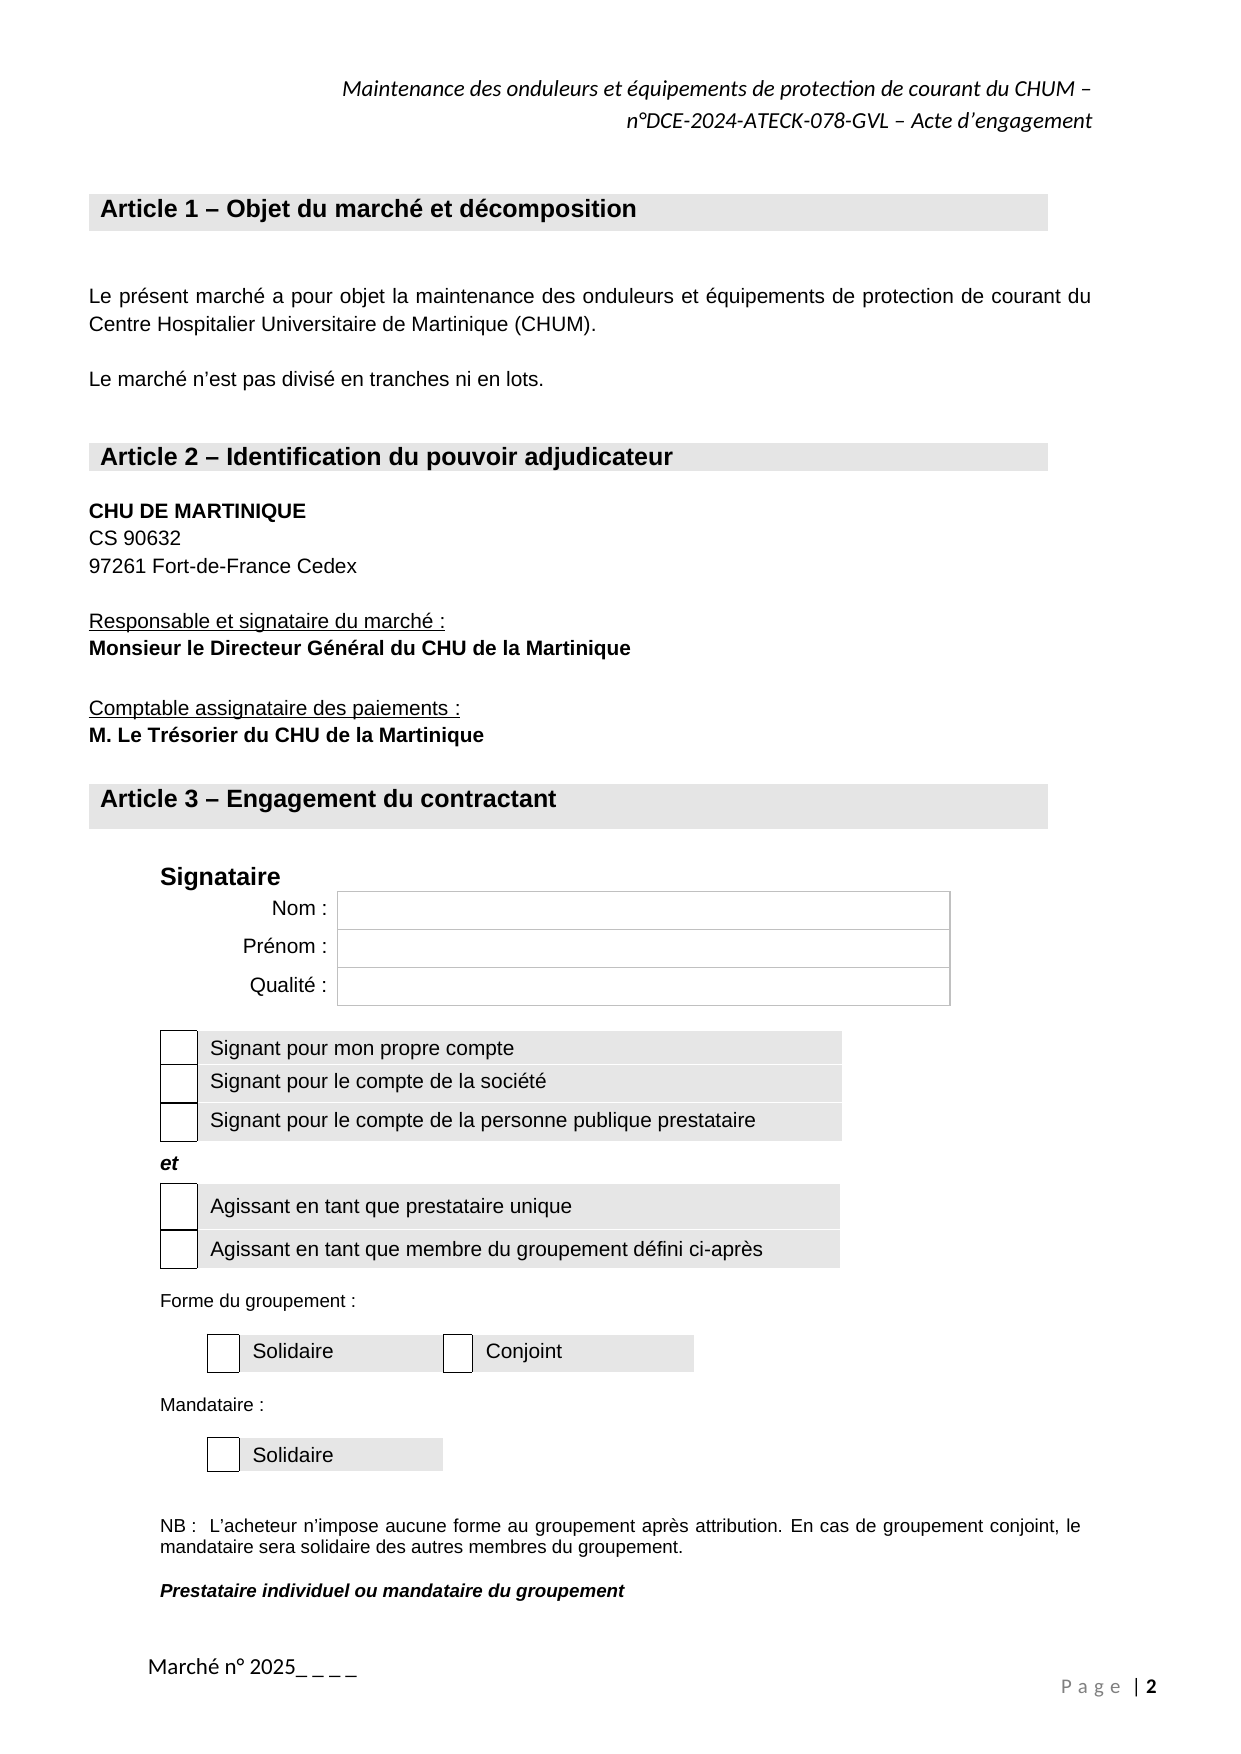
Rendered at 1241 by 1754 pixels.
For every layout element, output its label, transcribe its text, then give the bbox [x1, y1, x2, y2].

text NB : L’acheteur n’impose aucune forme au groupement après attribution. En cas de groupement conjoint, le mandataire sera solidaire des autres membres du groupement. [160, 1515, 1081, 1558]
text CHU DE MARTINIQUE [88, 499, 1093, 523]
table_header [338, 892, 949, 929]
table_cell Agissant en tant que membre du groupement défini ci-après [198, 1230, 840, 1268]
table_cell [161, 1104, 197, 1141]
text et [160, 1150, 1081, 1174]
table_cell Qualité : [150, 968, 337, 1005]
table_header Article 1 – Objet du marché et décomposition [89, 194, 1048, 231]
table_header [208, 1335, 239, 1372]
text Le présent marché a pour objet la maintenance des onduleurs et équipements de protection de courant du Centre Hospitalier Universitaire de Martinique (CHUM). [88, 284, 1093, 336]
text CS 90632 [88, 526, 1093, 550]
table_header Article 2 – Identification du pouvoir adjudicateur [89, 443, 1048, 471]
table_cell Signant pour le compte de la personne publique prestataire [198, 1103, 842, 1141]
text 97261 Fort-de-France Cedex [88, 554, 1093, 578]
table_header Conjoint [473, 1335, 694, 1372]
table_cell [338, 968, 949, 1005]
table_header Article 3 – Engagement du contractant [89, 784, 1048, 829]
text Le marché n’est pas divisé en tranches ni en lots. [88, 367, 1093, 391]
text Signataire [160, 862, 1081, 891]
text Monsieur le Directeur Général du CHU de la Martinique [88, 636, 1093, 660]
text Forme du groupement : [160, 1290, 1081, 1312]
table_header Signant pour mon propre compte [198, 1031, 842, 1064]
table_cell [161, 1231, 197, 1268]
table_header Nom : [150, 892, 337, 929]
table_header Agissant en tant que prestataire unique [198, 1184, 840, 1229]
text M. Le Trésorier du CHU de la Martinique [88, 723, 1093, 747]
text Responsable et signataire du marché : [88, 609, 1093, 633]
table_cell Signant pour le compte de la société [198, 1065, 842, 1102]
table_cell Prénom : [150, 930, 337, 967]
table_header Solidaire [240, 1438, 443, 1471]
table_header [161, 1031, 197, 1064]
table_header [444, 1335, 472, 1372]
text Comptable assignataire des paiements : [88, 696, 1093, 720]
table_header [208, 1438, 239, 1471]
table_header [161, 1184, 197, 1229]
table_header Solidaire [240, 1335, 443, 1372]
table_cell [161, 1065, 197, 1102]
text Prestataire individuel ou mandataire du groupement [160, 1579, 1081, 1601]
text Mandataire : [160, 1394, 1081, 1416]
table_cell [338, 930, 949, 967]
